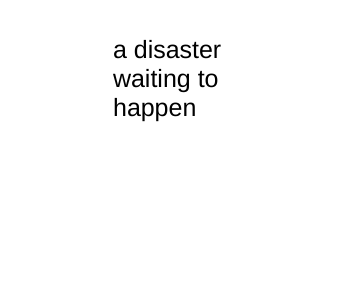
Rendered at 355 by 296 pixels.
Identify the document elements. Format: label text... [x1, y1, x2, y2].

text a disaster waiting to happen [113, 35, 242, 122]
